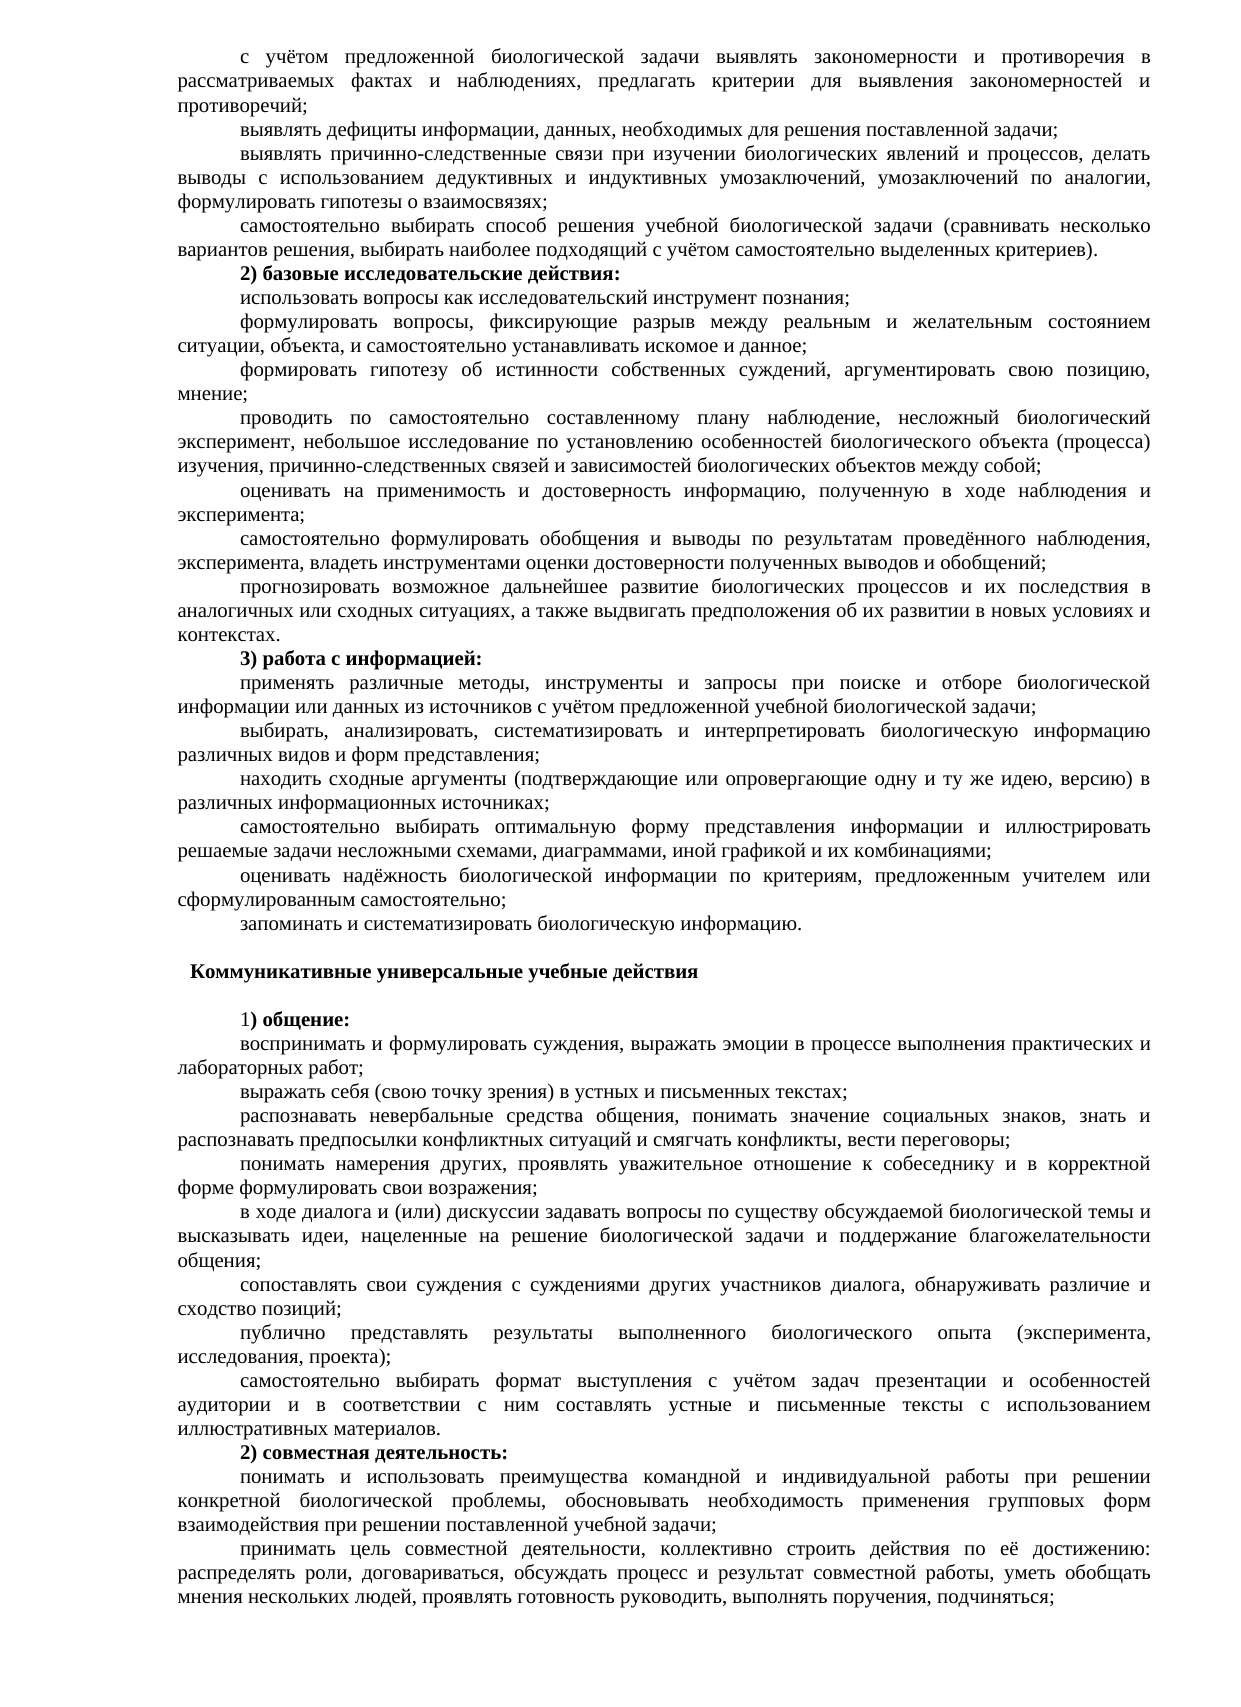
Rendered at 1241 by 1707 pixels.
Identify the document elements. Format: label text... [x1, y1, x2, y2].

text выявлять дефициты информации, данных, необходимых для решения поставленной задачи; [177, 117, 1152, 141]
text понимать намерения других, проявлять уважительное отношение к собеседнику и в корректной форме формулировать свои возражения; [177, 1151, 1152, 1199]
text выражать себя (свою точку зрения) в устных и письменных текстах; [177, 1079, 1152, 1103]
text Коммуникативные универсальные учебные действия [190, 959, 1152, 983]
text выбирать, анализировать, систематизировать и интерпретировать биологическую информацию различных видов и форм представления; [177, 718, 1152, 766]
text 2) базовые исследовательские действия: [177, 261, 1152, 285]
text формулировать вопросы, фиксирующие разрыв между реальным и желательным состоянием ситуации, объекта, и самостоятельно устанавливать искомое и данное; [177, 309, 1152, 357]
text в ходе диалога и (или) дискуссии задавать вопросы по существу обсуждаемой биологической темы и высказывать идеи, нацеленные на решение биологической задачи и поддержание благожелательности общения; [177, 1199, 1152, 1272]
text применять различные методы, инструменты и запросы при поиске и отборе биологической информации или данных из источников с учётом предложенной учебной биологической задачи; [177, 670, 1152, 718]
text самостоятельно формулировать обобщения и выводы по результатам проведённого наблюдения, эксперимента, владеть инструментами оценки достоверности полученных выводов и обобщений; [177, 526, 1152, 574]
text самостоятельно выбирать способ решения учебной биологической задачи (сравнивать несколько вариантов решения, выбирать наиболее подходящий с учётом самостоятельно выделенных критериев). [177, 213, 1152, 261]
text распознавать невербальные средства общения, понимать значение социальных знаков, знать и распознавать предпосылки конфликтных ситуаций и смягчать конфликты, вести переговоры; [177, 1103, 1152, 1151]
text оценивать на применимость и достоверность информацию, полученную в ходе наблюдения и эксперимента; [177, 477, 1152, 526]
text 2) совместная деятельность: [177, 1440, 1152, 1464]
text сопоставлять свои суждения с суждениями других участников диалога, обнаруживать различие и сходство позиций; [177, 1272, 1152, 1320]
text понимать и использовать преимущества командной и индивидуальной работы при решении конкретной биологической проблемы, обосновывать необходимость применения групповых форм взаимодействия при решении поставленной учебной задачи; [177, 1464, 1152, 1536]
text выявлять причинно-следственные связи при изучении биологических явлений и процессов, делать выводы с использованием дедуктивных и индуктивных умозаключений, умозаключений по аналогии, формулировать гипотезы о взаимосвязях; [177, 141, 1152, 213]
text 1) общение: [177, 1007, 1152, 1031]
text формировать гипотезу об истинности собственных суждений, аргументировать свою позицию, мнение; [177, 357, 1152, 405]
text самостоятельно выбирать формат выступления с учётом задач презентации и особенностей аудитории и в соответствии с ним составлять устные и письменные тексты с использованием иллюстративных материалов. [177, 1368, 1152, 1440]
text принимать цель совместной деятельности, коллективно строить действия по её достижению: распределять роли, договариваться, обсуждать процесс и результат совместной работы, уметь обобщать мнения нескольких людей, проявлять готовность руководить, выполнять поручения, подчиняться; [177, 1536, 1152, 1608]
text самостоятельно выбирать оптимальную форму представления информации и иллюстрировать решаемые задачи несложными схемами, диаграммами, иной графикой и их комбинациями; [177, 814, 1152, 862]
text воспринимать и формулировать суждения, выражать эмоции в процессе выполнения практических и лабораторных работ; [177, 1031, 1152, 1079]
text проводить по самостоятельно составленному плану наблюдение, несложный биологический эксперимент, небольшое исследование по установлению особенностей биологического объекта (процесса) изучения, причинно-следственных связей и зависимостей биологических объектов между собой; [177, 405, 1152, 477]
text 3) работа с информацией: [177, 646, 1152, 670]
text оценивать надёжность биологической информации по критериям, предложенным учителем или сформулированным самостоятельно; [177, 862, 1152, 911]
text с учётом предложенной биологической задачи выявлять закономерности и противоречия в рассматриваемых фактах и наблюдениях, предлагать критерии для выявления закономерностей и противоречий; [177, 44, 1152, 117]
text использовать вопросы как исследовательский инструмент познания; [177, 285, 1152, 309]
text запоминать и систематизировать биологическую информацию. [177, 911, 1152, 935]
text публично представлять результаты выполненного биологического опыта (эксперимента, исследования, проекта); [177, 1320, 1152, 1368]
text находить сходные аргументы (подтверждающие или опровергающие одну и ту же идею, версию) в различных информационных источниках; [177, 766, 1152, 814]
text прогнозировать возможное дальнейшее развитие биологических процессов и их последствия в аналогичных или сходных ситуациях, а также выдвигать предположения об их развитии в новых условиях и контекстах. [177, 574, 1152, 646]
